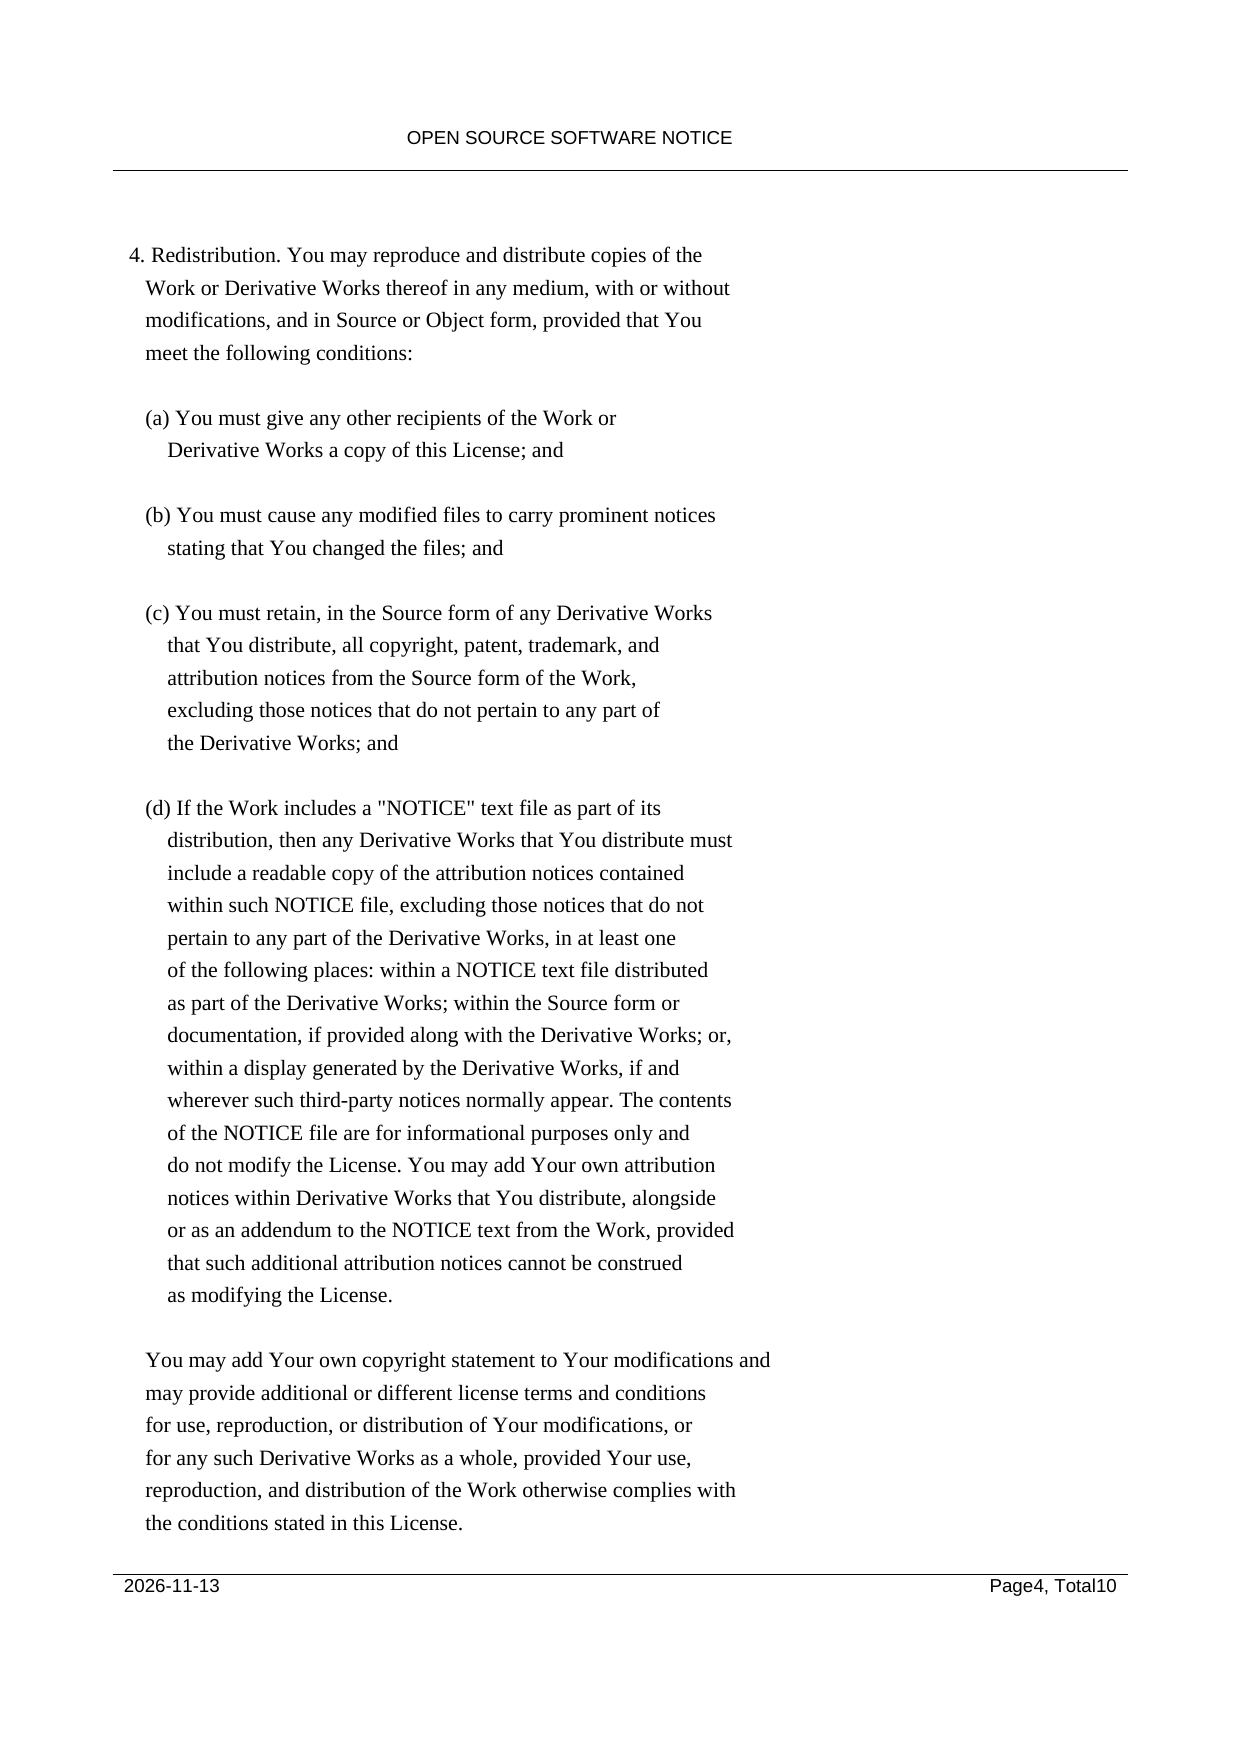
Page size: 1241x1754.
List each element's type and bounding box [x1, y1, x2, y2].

text [112, 206, 1128, 1539]
